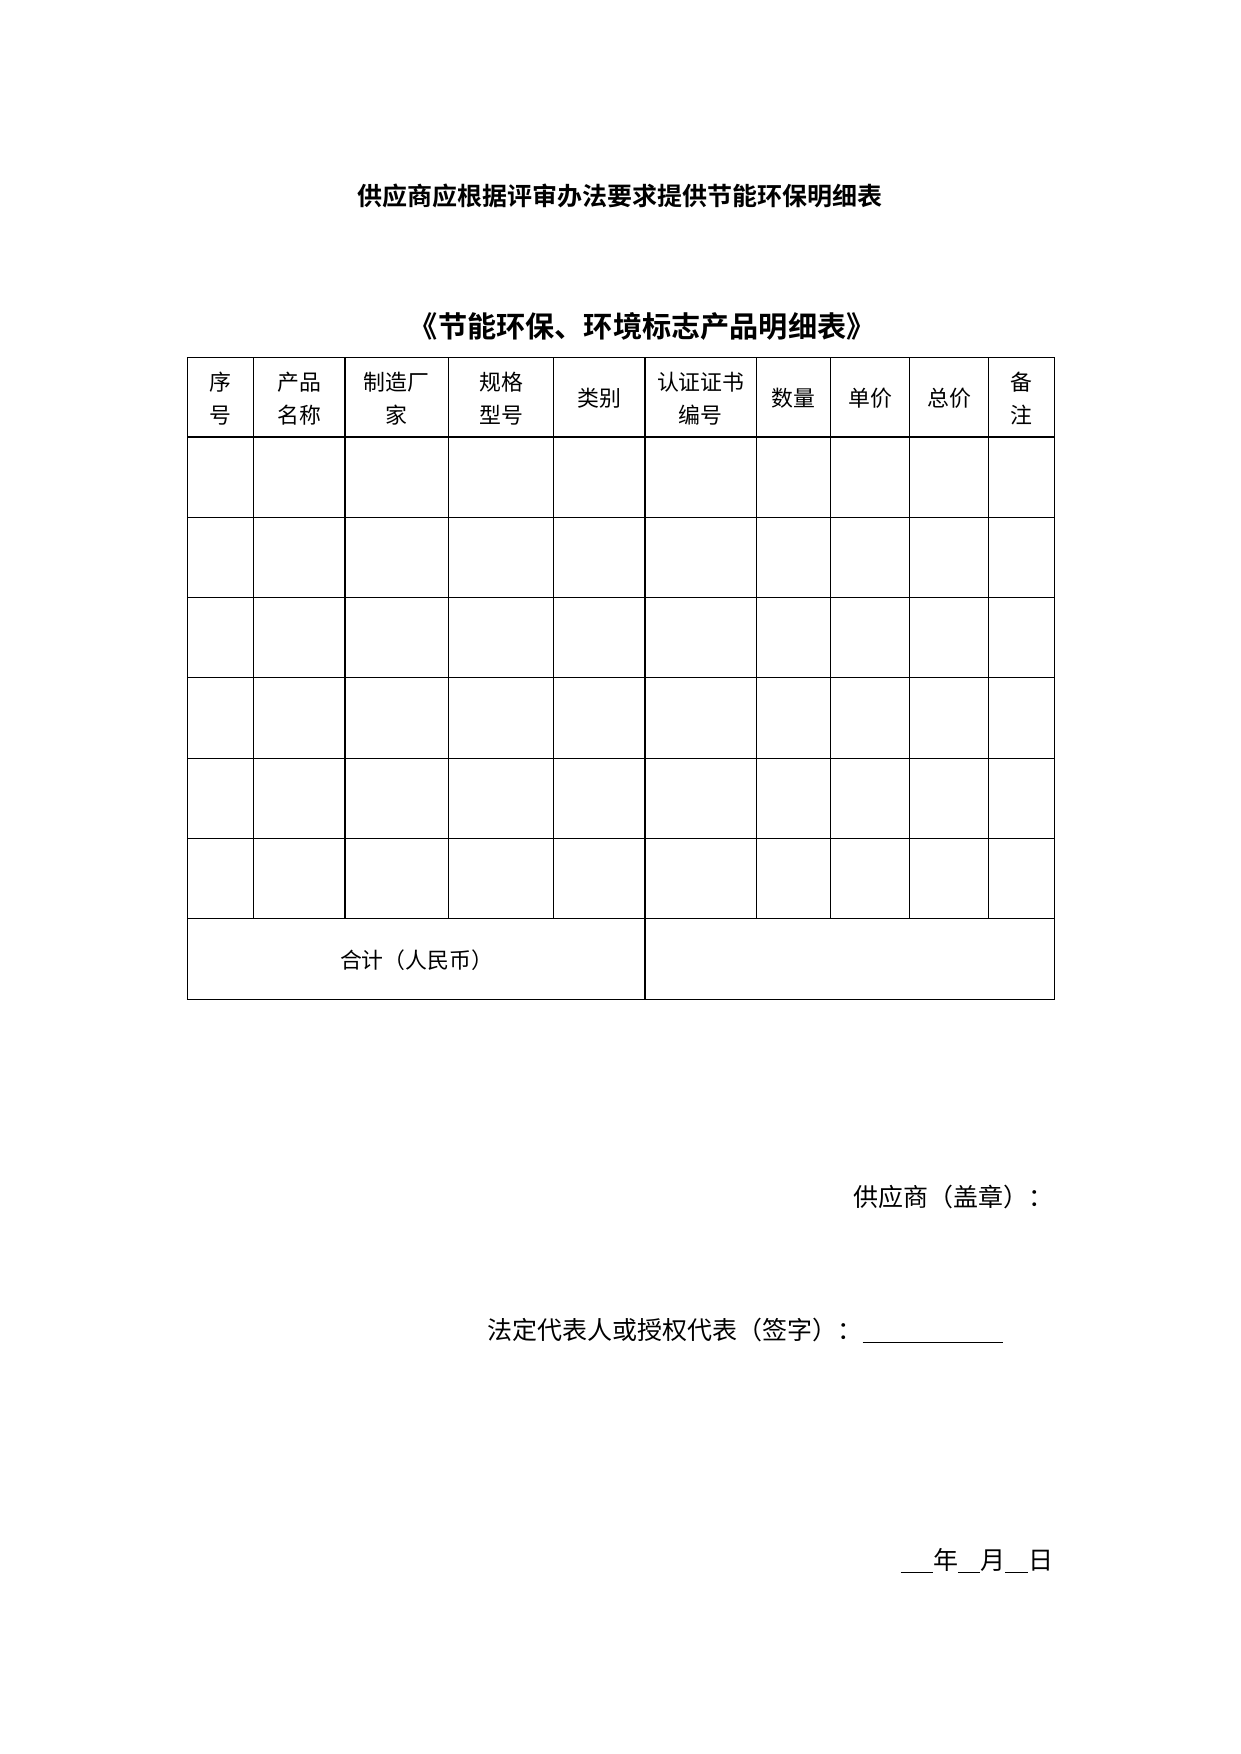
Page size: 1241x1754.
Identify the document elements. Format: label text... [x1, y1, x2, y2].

table_cell [188, 518, 253, 597]
table_cell [449, 438, 553, 517]
table_cell [554, 438, 644, 517]
table_cell [757, 678, 830, 758]
text 供应商应根据评审办法要求提供节能环保明细表 [187, 162, 1053, 227]
table_cell [831, 518, 909, 597]
table_cell [346, 518, 448, 597]
table_cell [757, 759, 830, 838]
table_cell [757, 438, 830, 517]
table_header 备注 [989, 358, 1054, 436]
table_cell [188, 839, 253, 918]
table_cell [757, 839, 830, 918]
table_cell [554, 839, 644, 918]
table_cell [254, 678, 344, 758]
table_cell [188, 759, 253, 838]
table_header 数量 [757, 358, 830, 436]
table_cell [757, 518, 830, 597]
table_cell [646, 598, 756, 677]
table_cell [910, 438, 988, 517]
table_cell [449, 839, 553, 918]
table_cell [554, 759, 644, 838]
table_cell [910, 678, 988, 758]
table_cell [646, 919, 1054, 998]
table_cell [910, 598, 988, 677]
table_header 制造厂家 [346, 358, 448, 436]
table_cell [646, 839, 756, 918]
table_cell [831, 438, 909, 517]
table_cell [646, 438, 756, 517]
table_cell [831, 839, 909, 918]
table_cell [449, 759, 553, 838]
table_cell [254, 598, 344, 677]
table_cell [646, 759, 756, 838]
table_cell [554, 678, 644, 758]
table_cell [646, 678, 756, 758]
table_cell [989, 598, 1054, 677]
table_cell [346, 759, 448, 838]
text 年 月 日 [187, 1526, 1053, 1591]
table_cell 合计（人民币） [188, 919, 644, 998]
table_cell [831, 759, 909, 838]
text 《节能环保、环境标志产品明细表》 [187, 292, 1053, 357]
table_cell [188, 438, 253, 517]
text 法定代表人或授权代表（签字）： [187, 1296, 1053, 1361]
table_cell [989, 839, 1054, 918]
table_header 单价 [831, 358, 909, 436]
table_cell [989, 678, 1054, 758]
table_cell [910, 759, 988, 838]
table_cell [989, 438, 1054, 517]
table_cell [989, 759, 1054, 838]
table_cell [646, 518, 756, 597]
table_cell [757, 598, 830, 677]
table_cell [346, 678, 448, 758]
table_cell [554, 598, 644, 677]
table_cell [254, 438, 344, 517]
text 供应商（盖章）： [187, 1163, 1053, 1228]
table_cell [449, 598, 553, 677]
table_cell [989, 518, 1054, 597]
table_cell [831, 678, 909, 758]
table_cell [831, 598, 909, 677]
table_cell [346, 839, 448, 918]
table_cell [188, 678, 253, 758]
table_cell [910, 518, 988, 597]
table_header 总价 [910, 358, 988, 436]
table_cell [449, 518, 553, 597]
table_header 序号 [188, 358, 253, 436]
table_header 类别 [554, 358, 644, 436]
table_header 认证证书编号 [646, 358, 756, 436]
table_cell [254, 759, 344, 838]
table_header 规格 型号 [449, 358, 553, 436]
table_header 产品 名称 [254, 358, 344, 436]
table_cell [254, 518, 344, 597]
table_cell [346, 438, 448, 517]
table_cell [910, 839, 988, 918]
table_cell [554, 518, 644, 597]
table_cell [449, 678, 553, 758]
table_cell [188, 598, 253, 677]
table_cell [346, 598, 448, 677]
table_cell [254, 839, 344, 918]
